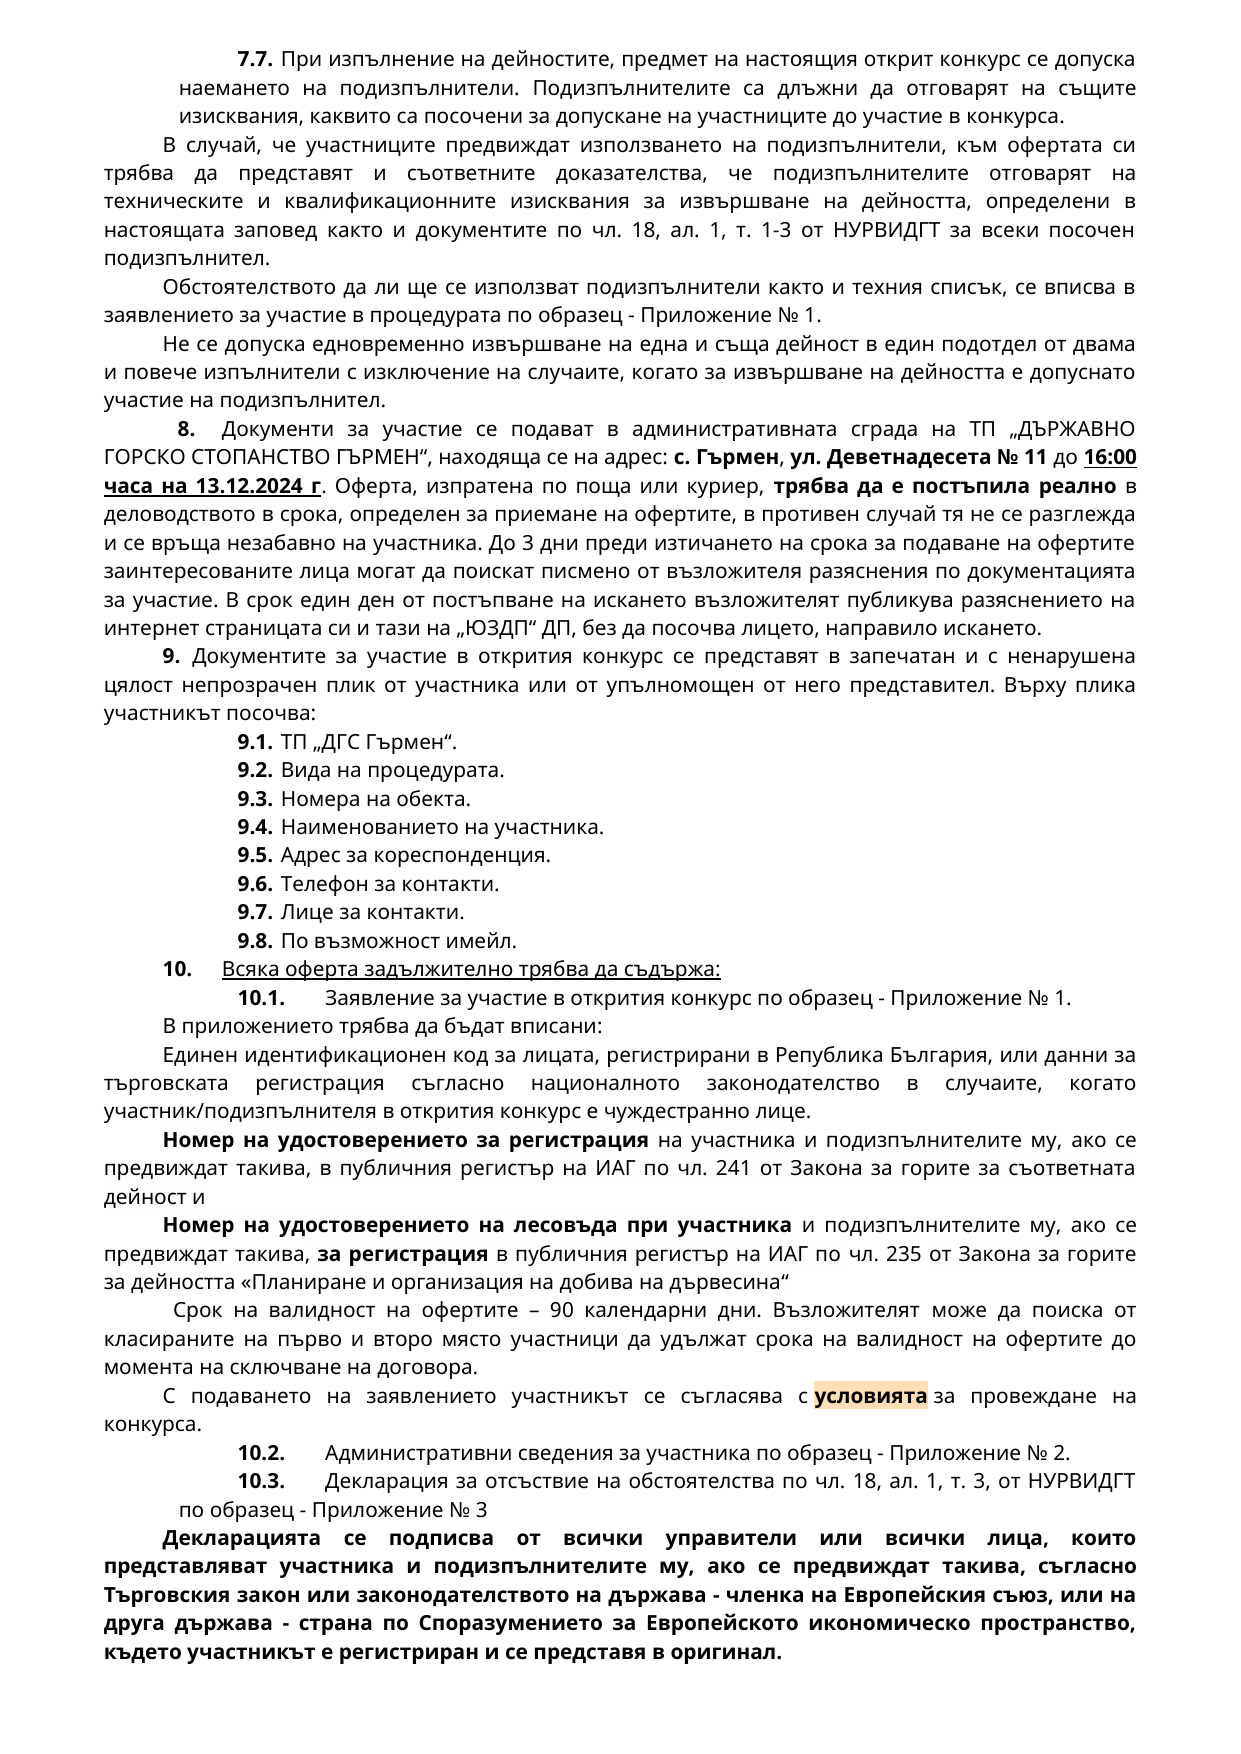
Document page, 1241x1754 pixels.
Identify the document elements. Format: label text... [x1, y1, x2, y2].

list По възможност имейл. [178, 926, 1137, 954]
list С подаването на заявлението участникът се съгласява с условията за провеждане на конкурса. [103, 1381, 1137, 1438]
list В случай, че участниците предвиждат използването на подизпълнители, към офертата си трябва да представят и съответните доказателства, че подизпълнителите отговарят на техническите и квалификационните изисквания за извършване на дейността, определени в настоящата заповед както и документите по чл. 18, ал. 1, т. 1-3 от НУРВИДГТ за всеки посочен подизпълнител. [103, 130, 1137, 272]
list Номера на обекта. [178, 784, 1137, 812]
list Документите за участие в открития конкурс се представят в запечатан и с ненарушена цялост непрозрачен плик от участника или от упълномощен от него представител. Върху плика участникът посочва: [103, 642, 1137, 727]
list Вида на процедурата. [178, 755, 1137, 784]
list ТП „ДГС Гърмен“. [178, 727, 1137, 755]
list Документи за участие се подават в административната сграда на ТП „ДЪРЖАВНО ГОРСКО СТОПАНСТВО ГЪРМЕН“, находяща се на адрес: с. Гърмен, ул. Деветнадесета № 11 до 16:00 часа на 13.12.2024 г. Оферта, изпратена по поща или куриер, трябва да е постъпила реално в деловодството в срока, определен за приемане на офертите, в противен случай тя не се разглежда и се връща незабавно на участника. До 3 дни преди изтичането на срока за подаване на офертите заинтересованите лица могат да поискат писмено от възложителя разяснения по документацията за участие. В срок един ден от постъпване на искането възложителят публикува разяснението на интернет страницата си и тази на „ЮЗДП“ ДП, без да посочва лицето, направило искането. [103, 414, 1137, 642]
list В приложението трябва да бъдат вписани: [103, 1011, 1137, 1040]
list Номер на удостоверението на лесовъда при участника и подизпълнителите му, ако се предвиждат такива, за регистрация в публичния регистър на ИАГ по чл. 235 от Закона за горите за дейността «Планиране и организация на добива на дървесина“ [103, 1210, 310, 1296]
list Заявление за участие в открития конкурс по образец - Приложение № 1. [178, 983, 1137, 1011]
list Срок на валидност на офертите – 90 календарни дни. Възложителят може да поиска от класираните на първо и второ място участници да удължат срока на валидност на офертите до момента на сключване на договора. [103, 1296, 1137, 1381]
list Номер на удостоверението на лесовъда при участника и подизпълнителите му, ако се предвиждат такива, за регистрация в публичния регистър на ИАГ по чл. 235 от Закона за горите за дейността «Планиране и организация на добива на дървесина“ [788, 1210, 1137, 1296]
list Всяка оферта задължително трябва да съдържа: [103, 954, 1137, 983]
list Телефон за контакти. [178, 869, 1137, 897]
list Адрес за кореспонденция. [178, 841, 1137, 869]
text Номер на удостоверението за регистрация на участника и подизпълнителите му, ако се предвиждат такива, в публичния регистър на ИАГ по чл. 241 от Закона за горите за съответната дейност и [103, 1125, 1137, 1210]
list Декларацията се подписва от всички управители или всички лица, които представляват участника и подизпълнителите му, ако се предвиждат такива, съгласно Търговския закон или законодателството на държава - членка на Европейския съюз, или на друга държава - страна по Споразумението за Европейското икономическо пространство, където участникът е регистриран и се представя в оригинал. [103, 1523, 1137, 1665]
list Административни сведения за участника по образец - Приложение № 2. [178, 1438, 1137, 1466]
list Наименованието на участника. [178, 812, 1137, 841]
list При изпълнение на дейностите, предмет на настоящия открит конкурс се допуска наемането на подизпълнители. Подизпълнителите са длъжни да отговарят на същите изисквания, каквито са посочени за допускане на участниците до участие в конкурса. [178, 44, 1137, 130]
list Единен идентификационен код за лицата, регистрирани в Република България, или данни за търговската регистрация съгласно националното законодателство в случаите, когато участник/подизпълнителя в открития конкурс е чуждестранно лице. [103, 1040, 1137, 1125]
list Декларация за отсъствие на обстоятелства по чл. 18, ал. 1, т. 3, от НУРВИДГТ по образец - Приложение № 3 [178, 1466, 1137, 1523]
list Не се допуска едновременно извършване на една и съща дейност в един подотдел от двама и повече изпълнители с изключение на случаите, когато за извършване на дейността е допуснато участие на подизпълнител. [103, 329, 1137, 414]
list Лице за контакти. [178, 897, 1137, 926]
list Обстоятелството да ли ще се използват подизпълнители както и техния списък, се вписва в заявлението за участие в процедурата по образец - Приложение № 1. [103, 272, 1137, 329]
